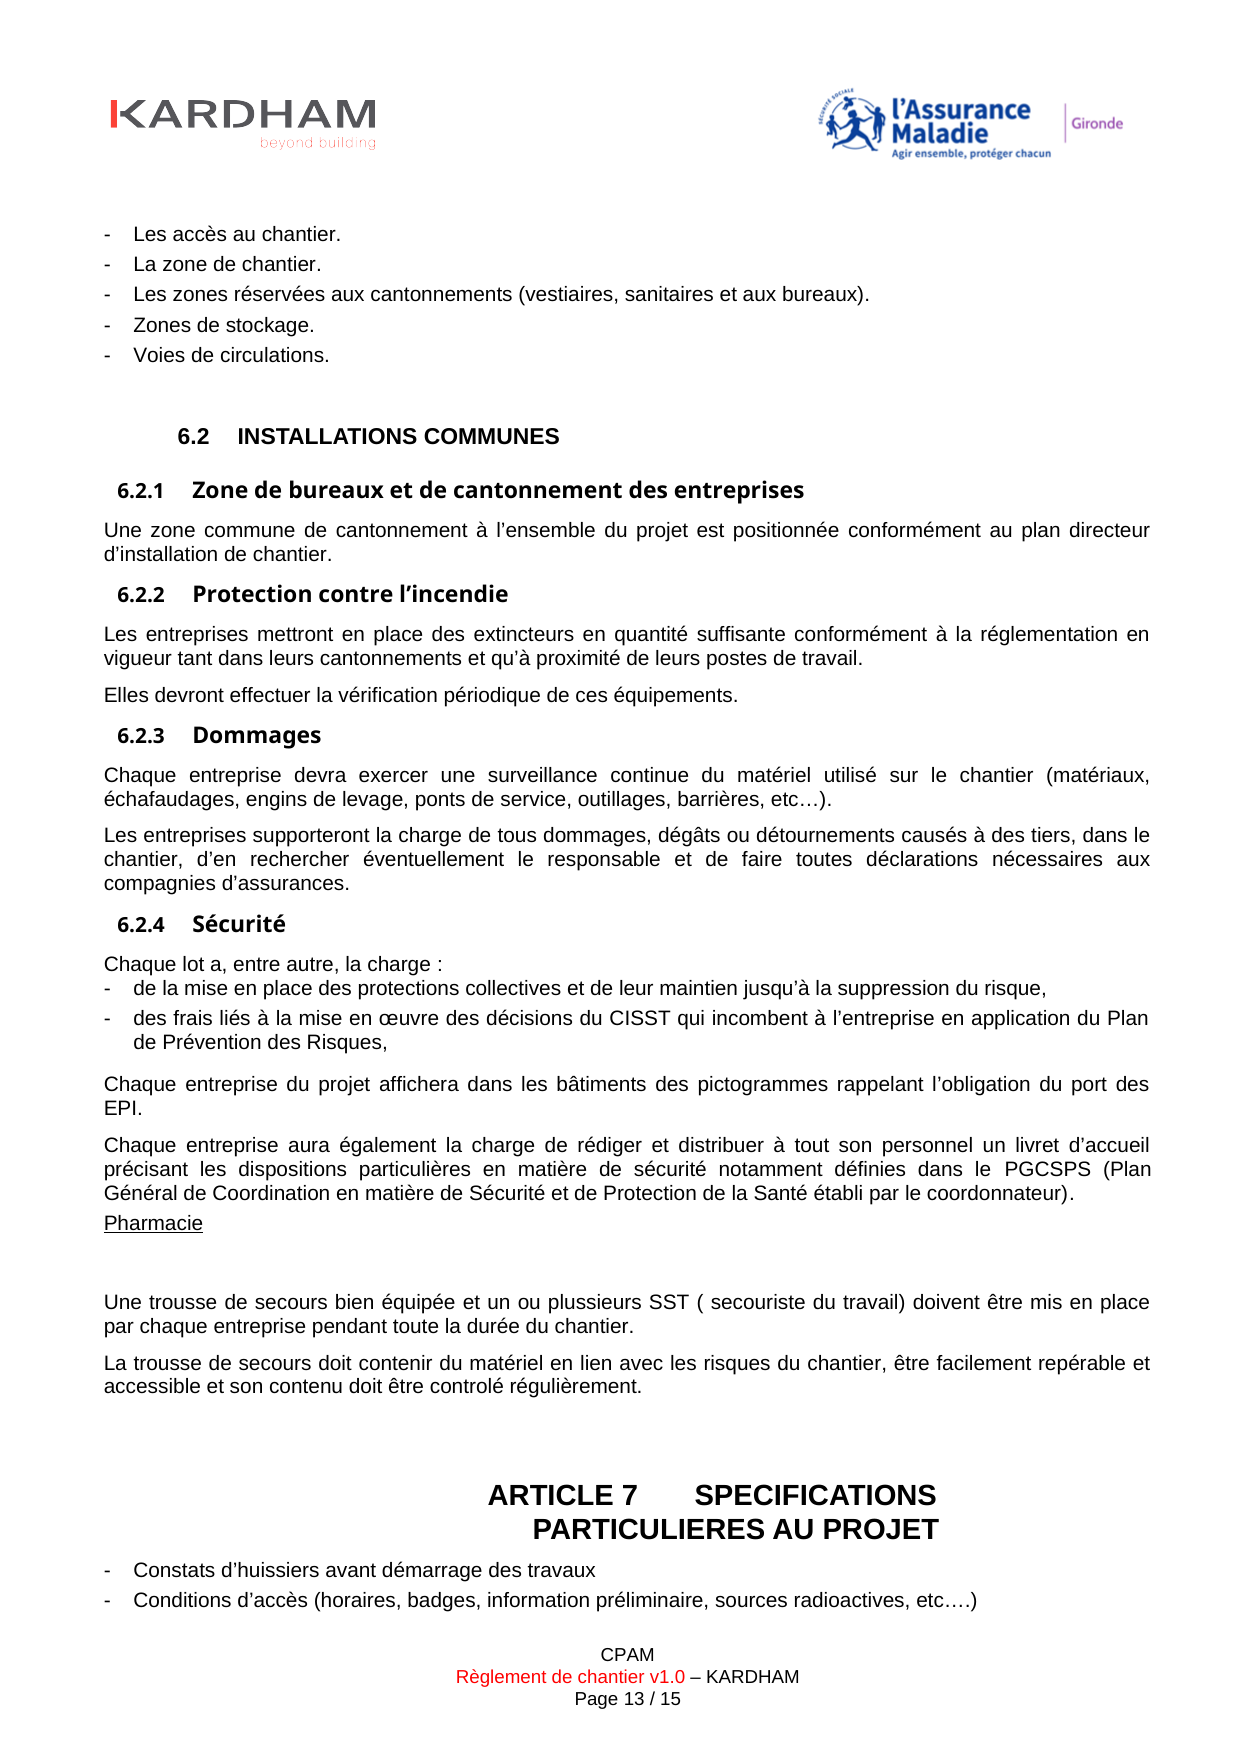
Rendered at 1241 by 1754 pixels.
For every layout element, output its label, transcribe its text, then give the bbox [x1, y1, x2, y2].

subtitle Installations Communes [177, 423, 1152, 449]
subtitle Dommages [117, 719, 1152, 750]
text Les entreprises supporteront la charge de tous dommages, dégâts ou détournements causés à des tiers, dans le chantier, d’en rechercher éventuellement le responsable et de faire toutes déclarations nécessaires aux compagnies d’assurances. [103, 823, 1152, 895]
text Pharmacie [103, 1211, 1152, 1235]
subtitle Protection contre l’incendie [117, 578, 1152, 610]
text des frais liés à la mise en œuvre des décisions du CISST qui incombent à l’entreprise en application du Plan de Prévention des Risques, [103, 1006, 1152, 1053]
text Zones de stockage. [103, 312, 1152, 336]
text Chaque entreprise devra exercer une surveillance continue du matériel utilisé sur le chantier (matériaux, échafaudages, engins de levage, ponts de service, outillages, barrières, etc…). [103, 763, 1152, 811]
picture [110, 100, 375, 150]
text Une zone commune de cantonnement à l’ensemble du projet est positionnée conformément au plan directeur d’installation de chantier. [103, 518, 1152, 566]
text La trousse de secours doit contenir du matériel en lien avec les risques du chantier, être facilement repérable et accessible et son contenu doit être controlé régulièrement. [103, 1350, 1152, 1398]
text Constats d’huissiers avant démarrage des travaux [103, 1558, 1152, 1582]
text Les entreprises mettront en place des extincteurs en quantité suffisante conformément à la réglementation en vigueur tant dans leurs cantonnements et qu’à proximité de leurs postes de travail. [103, 622, 1152, 670]
text Elles devront effectuer la vérification périodique de ces équipements. [103, 683, 1152, 707]
text Conditions d’accès (horaires, badges, information préliminaire, sources radioactives, etc….) [103, 1588, 1152, 1612]
text de la mise en place des protections collectives et de leur maintien jusqu’à la suppression du risque, [103, 975, 1152, 999]
text Une trousse de secours bien équipée et un ou plussieurs SST ( secouriste du travail) doivent être mis en place par chaque entreprise pendant toute la durée du chantier. [103, 1290, 1152, 1338]
subtitle specifications particuliereS au projet [487, 1478, 1152, 1546]
text Chaque entreprise du projet affichera dans les bâtiments des pictogrammes rappelant l’obligation du port des EPI. [103, 1072, 1152, 1120]
text Les zones réservées aux cantonnements (vestiaires, sanitaires et aux bureaux). [103, 282, 1152, 306]
subtitle Sécurité [117, 908, 1152, 939]
text Chaque lot a, entre autre, la charge : [103, 951, 1152, 975]
text Chaque entreprise aura également la charge de rédiger et distribuer à tout son personnel un livret d’accueil précisant les dispositions particulières en matière de sécurité notamment définies dans le PGCSPS (Plan Général de Coordination en matière de Sécurité et de Protection de la Santé établi par le coordonnateur). [103, 1133, 1152, 1204]
subtitle Zone de bureaux et de cantonnement des entreprises [117, 474, 1152, 506]
text Voies de circulations. [103, 343, 1152, 367]
picture [789, 59, 1152, 186]
text Les accès au chantier. [103, 222, 1152, 246]
text La zone de chantier. [103, 252, 1152, 276]
